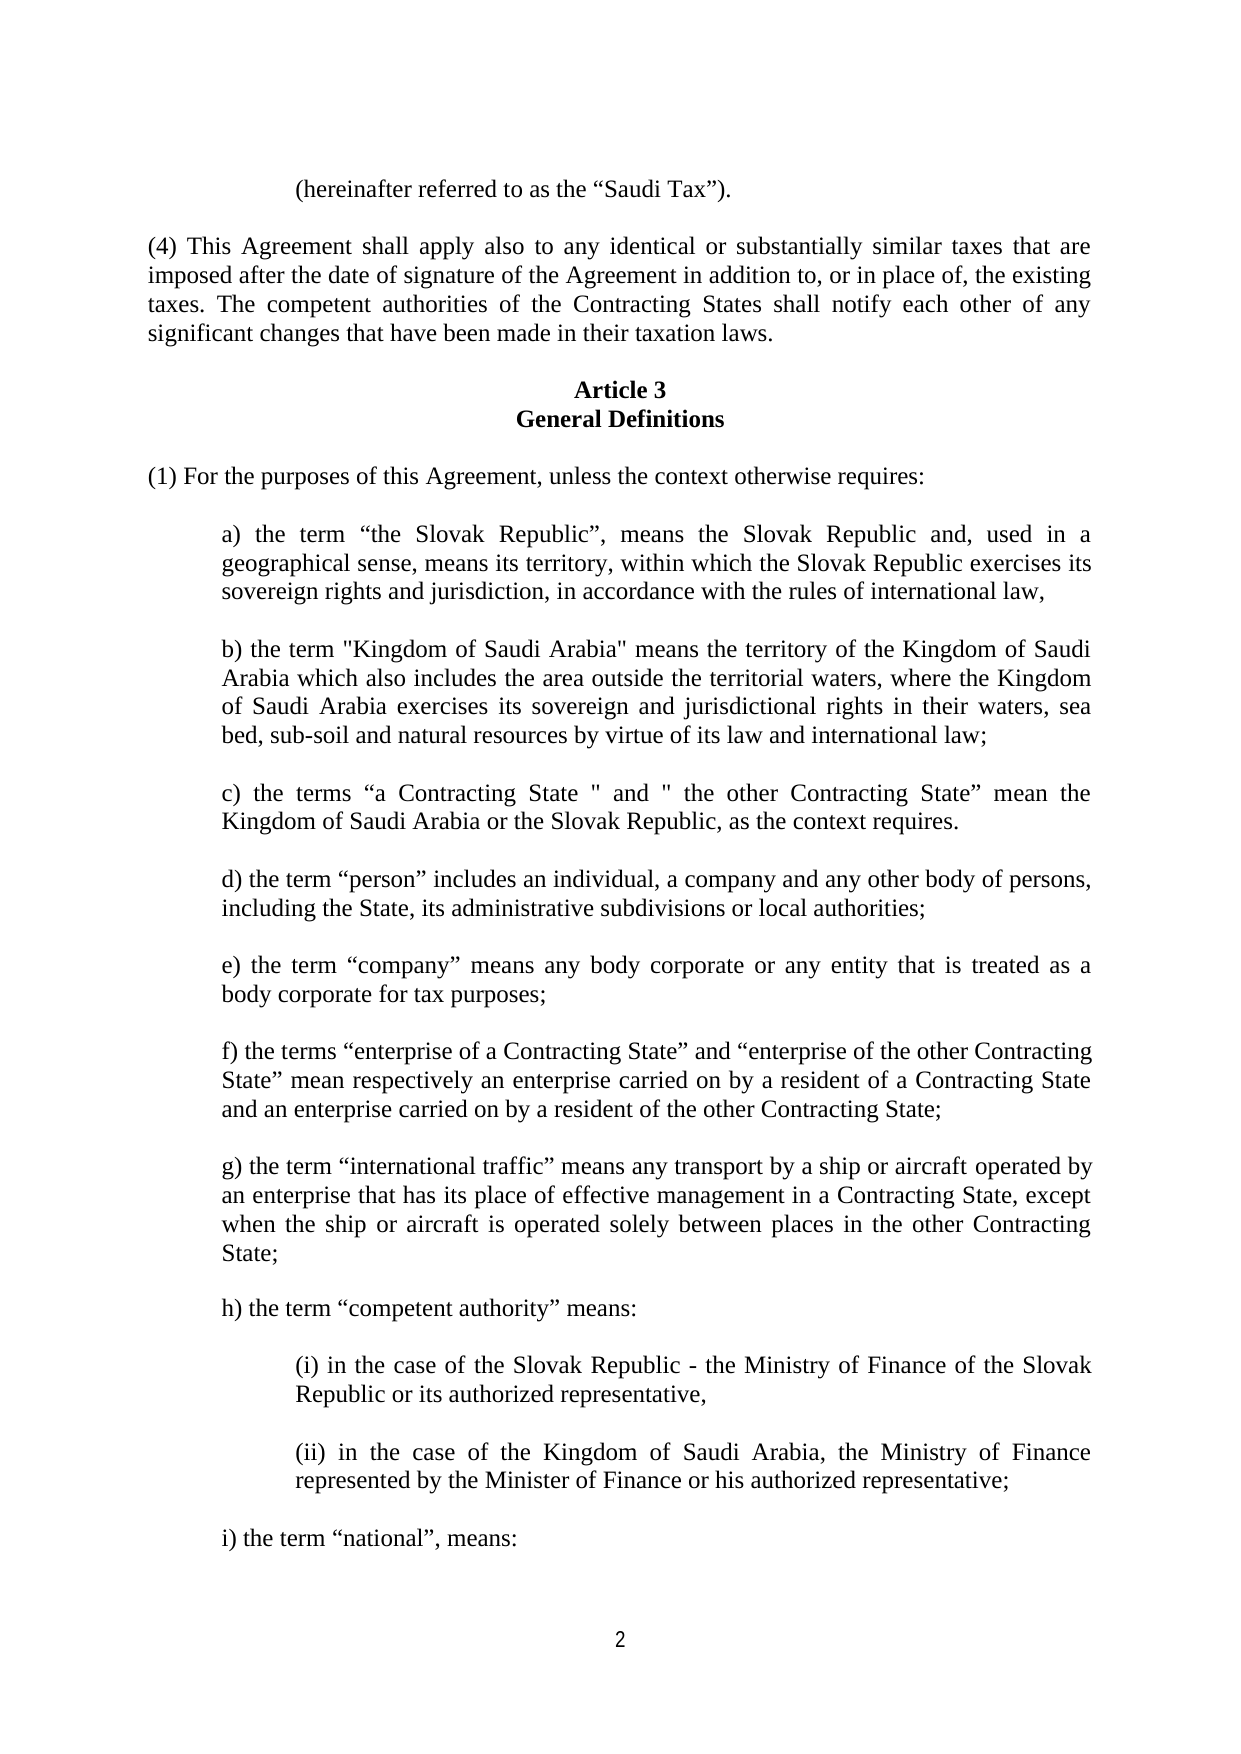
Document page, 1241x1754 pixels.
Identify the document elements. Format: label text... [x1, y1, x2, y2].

text i) the term “national”, means: [148, 1523, 1093, 1552]
text f) the terms “enterprise of a Contracting State” and “enterprise of the other Contracting State” mean respectively an enterprise carried on by a resident of a Contracting State and an enterprise carried on by a resident of the other Contracting State; [221, 1036, 1093, 1123]
text h) the term “competent authority” means: [148, 1293, 1093, 1322]
text (ii) in the case of the Kingdom of Saudi Arabia, the Ministry of Finance represented by the Minister of Finance or his authorized representative; [295, 1437, 1093, 1494]
text a) the term “the Slovak Republic”, means the Slovak Republic and, used in a geographical sense, means its territory, within which the Slovak Republic exercises its sovereign rights and jurisdiction, in accordance with the rules of international law, [221, 519, 1093, 605]
text (4) This Agreement shall apply also to any identical or substantially similar taxes that are imposed after the date of signature of the Agreement in addition to, or in place of, the existing taxes. The competent authorities of the Contracting States shall notify each other of any significant changes that have been made in their taxation laws. [148, 231, 1093, 346]
text (hereinafter referred to as the “Saudi Tax”). [221, 174, 1093, 203]
text (1) For the purposes of this Agreement, unless the context otherwise requires: [148, 461, 1093, 490]
text g) the term “international traffic” means any transport by a ship or aircraft operated by an enterprise that has its place of effective management in a Contracting State, except when the ship or aircraft is operated solely between places in the other Contracting State; [221, 1151, 1093, 1266]
text d) the term “person” includes an individual, a company and any other body of persons, including the State, its administrative subdivisions or local authorities; [221, 864, 1093, 921]
text General Definitions [148, 404, 1093, 433]
text c) the terms “a Contracting State " and " the other Contracting State” mean the Kingdom of Saudi Arabia or the Slovak Republic, as the context requires. [221, 778, 1093, 835]
text b) the term "Kingdom of Saudi Arabia" means the territory of the Kingdom of Saudi Arabia which also includes the area outside the territorial waters, where the Kingdom of Saudi Arabia exercises its sovereign and jurisdictional rights in their waters, sea bed, sub-soil and natural resources by virtue of its law and international law; [221, 634, 1093, 749]
text e) the term “company” means any body corporate or any entity that is treated as a body corporate for tax purposes; [221, 950, 1093, 1008]
text (i) in the case of the Slovak Republic - the Ministry of Finance of the Slovak Republic or its authorized representative, [295, 1350, 1093, 1408]
text Article 3 [148, 375, 1093, 404]
